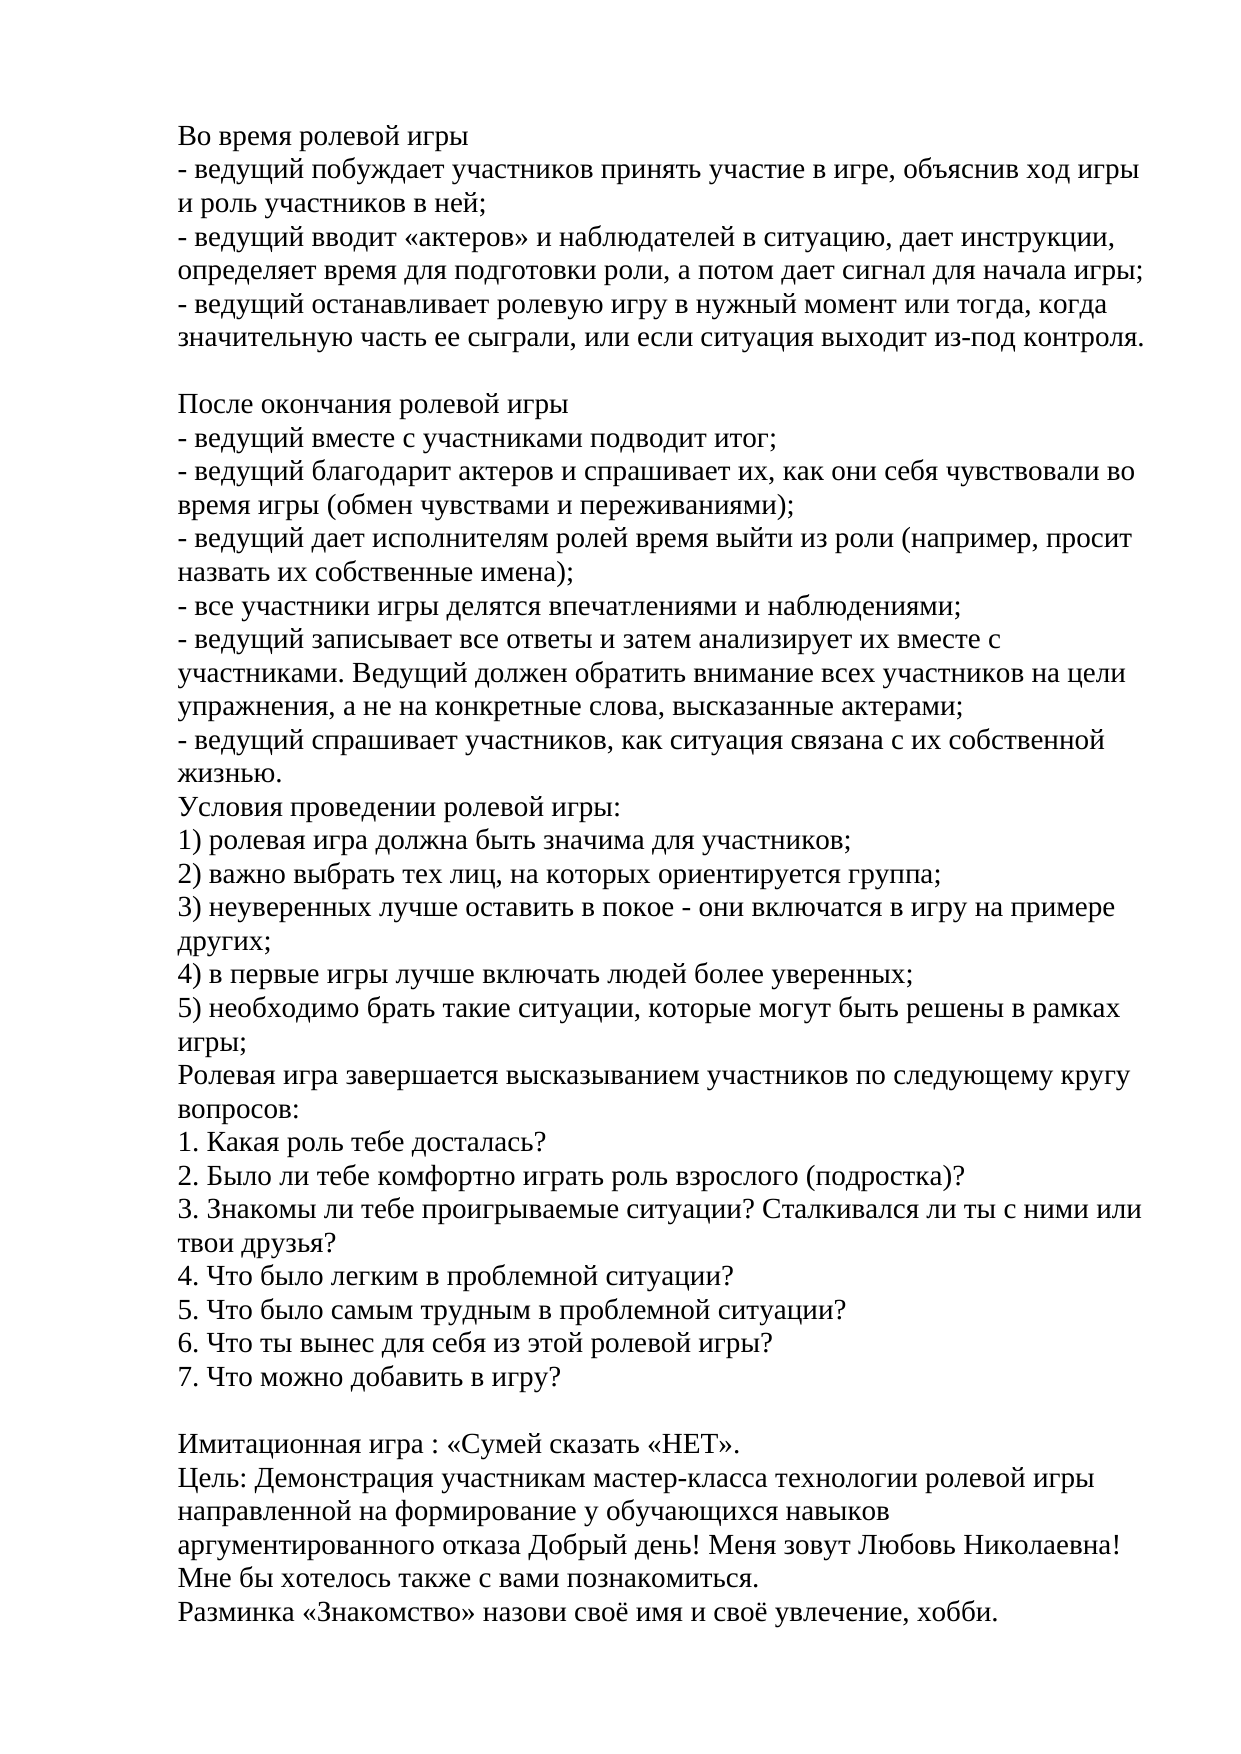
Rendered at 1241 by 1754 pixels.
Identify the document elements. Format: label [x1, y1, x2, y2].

text [177, 118, 1152, 1627]
